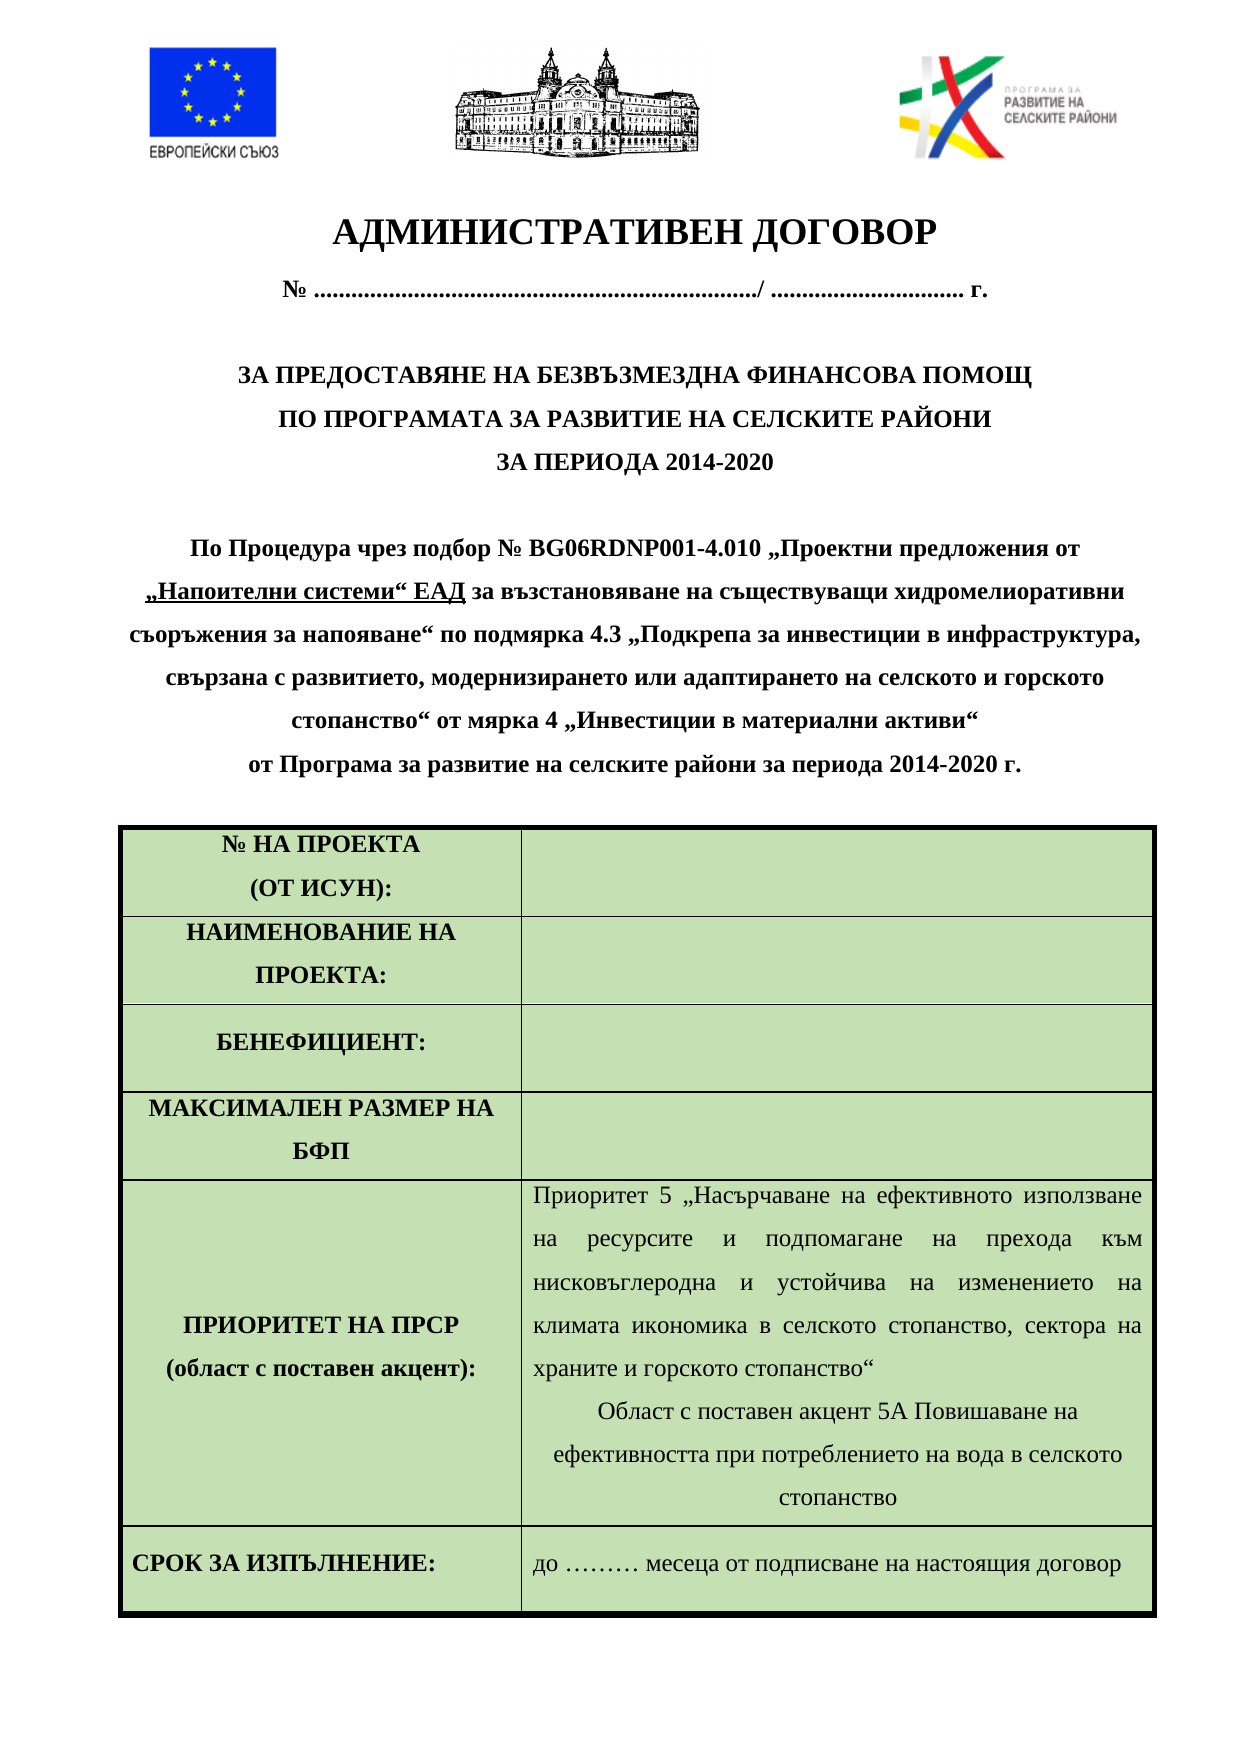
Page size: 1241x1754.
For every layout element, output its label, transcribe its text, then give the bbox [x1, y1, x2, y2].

picture [449, 45, 709, 161]
table_header [522, 830, 1152, 916]
table_cell Приоритет 5 „Насърчаване на ефективното използване на ресурсите и подпомагане на прехода към нисковъглеродна и устойчива на изменението на климата икономика в селското стопанство, сектора на храните и горското стопанство“ Област с поставен акцент 5А Повишаване на ефективността при потреблението на вода в селското стопанство [522, 1181, 1152, 1525]
text от Програма за развитие на селските райони за периода 2014-2020 г. [118, 749, 1152, 777]
table_cell СРОК ЗА ИЗПЪЛНЕНИЕ: [123, 1527, 521, 1611]
picture [149, 46, 280, 161]
table_cell до ……… месеца от подписване на настоящия договор [522, 1527, 1152, 1611]
text № ......................................................................./ ............................... г. [118, 274, 1152, 303]
picture [899, 55, 1121, 161]
text ПО ПРОГРАМАТА ЗА РАЗВИТИЕ НА СЕЛСКИТЕ РАЙОНИ [118, 404, 1152, 432]
table_cell [522, 917, 1152, 1003]
text ЗА ПРЕДОСТАВЯНЕ НА БЕЗВЪЗМЕЗДНА ФИНАНСОВА ПОМОЩ [118, 361, 1152, 389]
text АДМИНИСТРАТИВЕН ДОГОВОР [118, 210, 1152, 253]
table_cell МАКСИМАЛЕН РАЗМЕР НА БФП [123, 1093, 521, 1179]
table_header № НА ПРОЕКТА (ОТ ИСУН): [123, 830, 521, 916]
text ЗА ПЕРИОДА 2014-2020 [118, 447, 1152, 476]
table_cell БЕНЕФИЦИЕНТ: [123, 1005, 521, 1091]
text По Процедура чрез подбор № BG06RDNP001-4.010 „Проектни предложения от „Напоителни системи“ ЕАД за възстановяване на съществуващи хидромелиоративни съоръжения за напояване“ по подмярка 4.3 „Подкрепа за инвестиции в инфраструктура, свързана с развитието, модернизирането или адаптирането на селското и горското стопанство“ от мярка 4 „Инвестиции в материални активи“ [118, 533, 1152, 734]
table_cell ПРИОРИТЕТ НА ПРСР (област с поставен акцент): [123, 1181, 521, 1525]
table_cell НАИМЕНОВАНИЕ НА ПРОЕКТА: [123, 917, 521, 1003]
table_cell [522, 1093, 1152, 1179]
table_cell [522, 1005, 1152, 1091]
